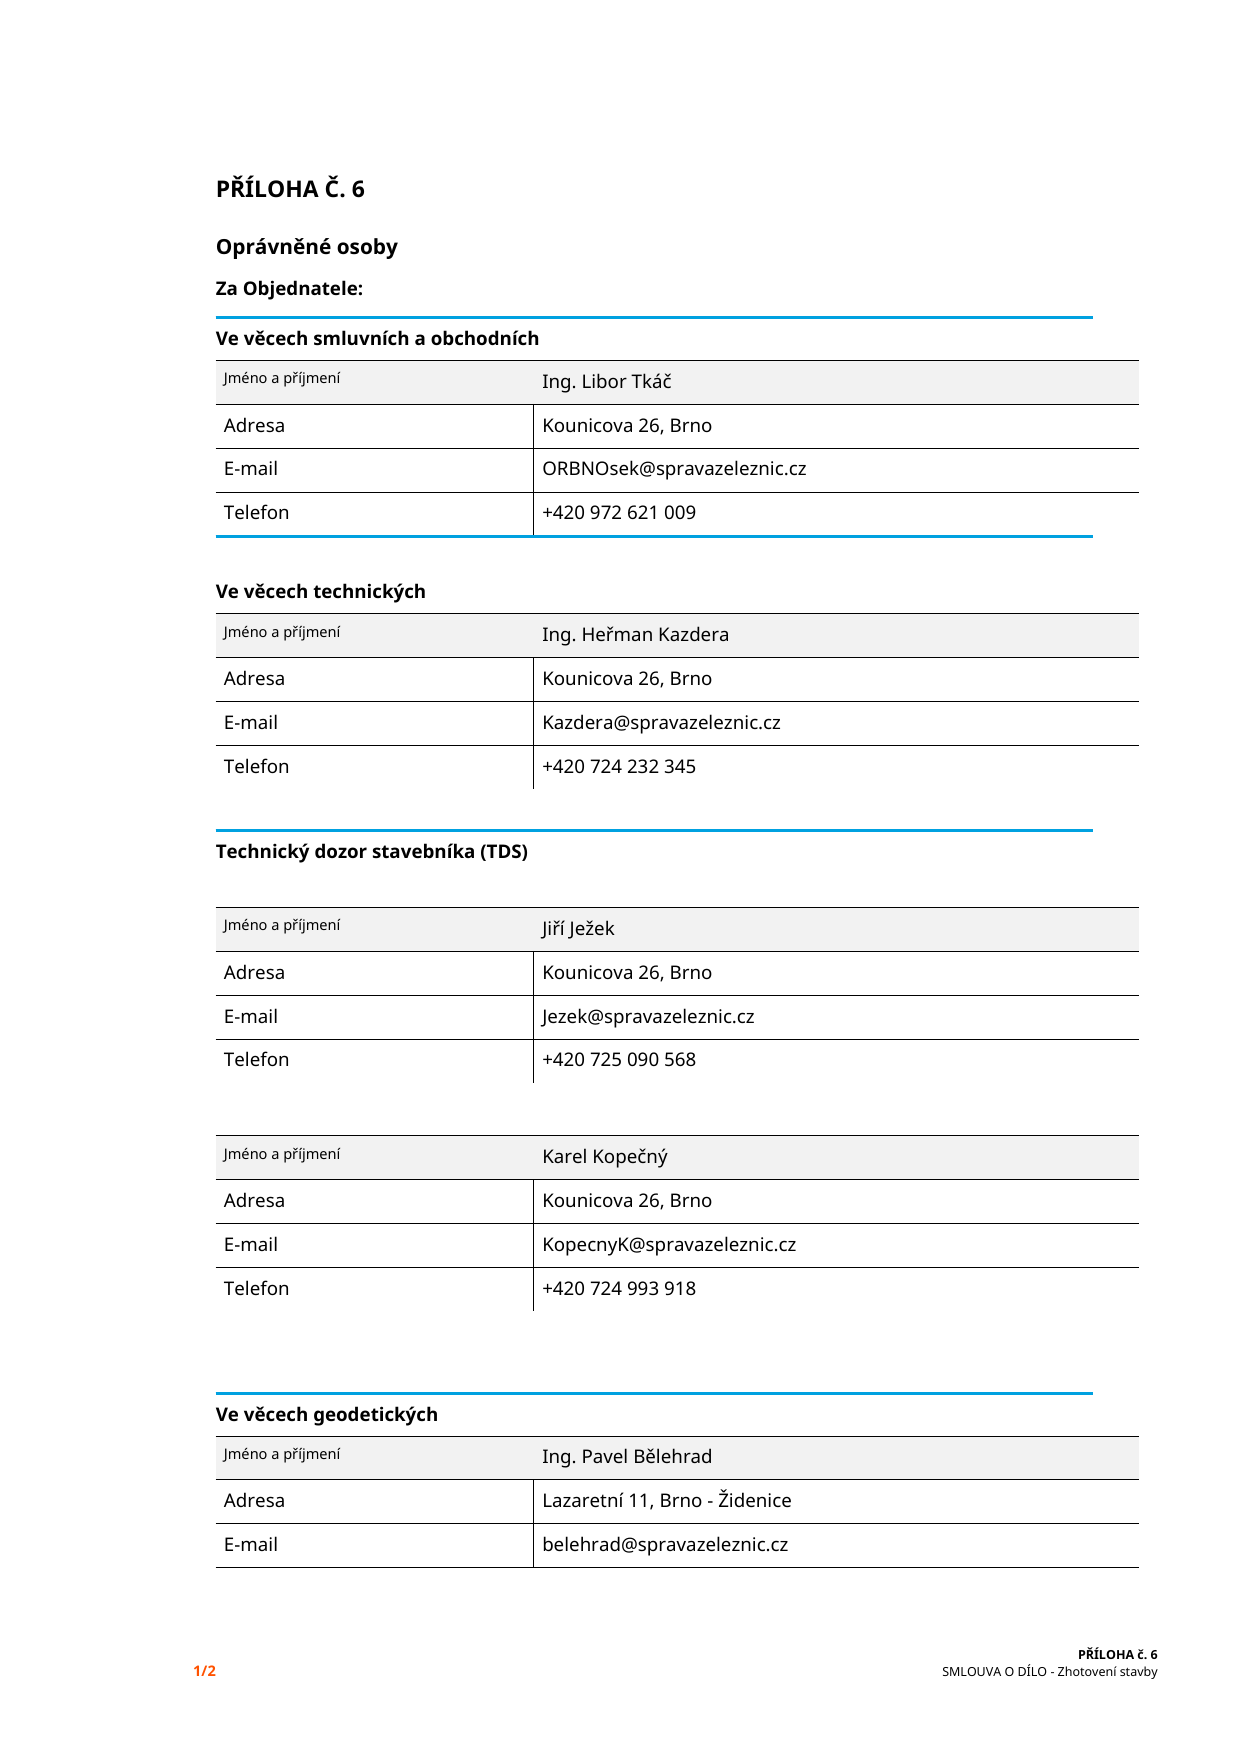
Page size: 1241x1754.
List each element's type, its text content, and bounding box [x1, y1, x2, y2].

text Ve věcech geodetických [216, 1395, 1093, 1427]
table_cell E-mail [216, 1224, 533, 1267]
table_cell E-mail [216, 1524, 533, 1567]
table_cell Kounicova 26, Brno [534, 405, 1139, 447]
table_header Ing. Libor Tkáč [534, 361, 1139, 404]
table_cell Telefon [216, 1268, 533, 1311]
table_cell Adresa [216, 1180, 533, 1223]
table_cell Kazdera@spravazeleznic.cz [534, 702, 1139, 745]
table_cell ORBNOsek@spravazeleznic.cz [534, 449, 1139, 491]
table_cell belehrad@spravazeleznic.cz [534, 1524, 1139, 1567]
table_cell E-mail [216, 702, 533, 745]
table_header Jméno a příjmení [216, 908, 534, 951]
text Ve věcech technických [216, 569, 1093, 604]
table_cell KopecnyK@spravazeleznic.cz [534, 1224, 1139, 1267]
table_header Ing. Pavel Bělehrad [534, 1437, 1139, 1479]
table_header Karel Kopečný [534, 1136, 1139, 1179]
table_header Jméno a příjmení [216, 614, 534, 657]
table_cell +420 724 232 345 [534, 746, 1139, 788]
table_cell Adresa [216, 658, 533, 701]
table_cell Adresa [216, 405, 533, 447]
text Za Objednatele: [216, 276, 1093, 301]
table_cell E-mail [216, 449, 533, 491]
table_cell Kounicova 26, Brno [534, 1180, 1139, 1223]
table_cell Lazaretní 11, Brno - Židenice [534, 1480, 1139, 1523]
table_cell Telefon [216, 493, 533, 535]
text Technický dozor stavebníka (TDS) [216, 832, 1093, 864]
table_header Ing. Heřman Kazdera [534, 614, 1139, 657]
table_cell Adresa [216, 952, 533, 995]
table_cell Adresa [216, 1480, 533, 1523]
table_header Jméno a příjmení [216, 1437, 534, 1479]
table_cell Telefon [216, 746, 533, 788]
table_cell +420 725 090 568 [534, 1040, 1139, 1082]
text Příloha č. 6 [216, 172, 1093, 204]
text Oprávněné osoby [216, 232, 1093, 260]
table_cell Jezek@spravazeleznic.cz [534, 996, 1139, 1038]
text Ve věcech smluvních a obchodních [216, 319, 1093, 351]
table_header Jméno a příjmení [216, 1136, 534, 1179]
table_cell Kounicova 26, Brno [534, 952, 1139, 995]
table_cell +420 724 993 918 [534, 1268, 1139, 1311]
table_header Jméno a příjmení [216, 361, 534, 404]
table_cell E-mail [216, 996, 533, 1038]
table_header Jiří Ježek [534, 908, 1139, 951]
table_cell Kounicova 26, Brno [534, 658, 1139, 701]
table_cell Telefon [216, 1040, 533, 1082]
table_cell +420 972 621 009 [534, 493, 1139, 535]
